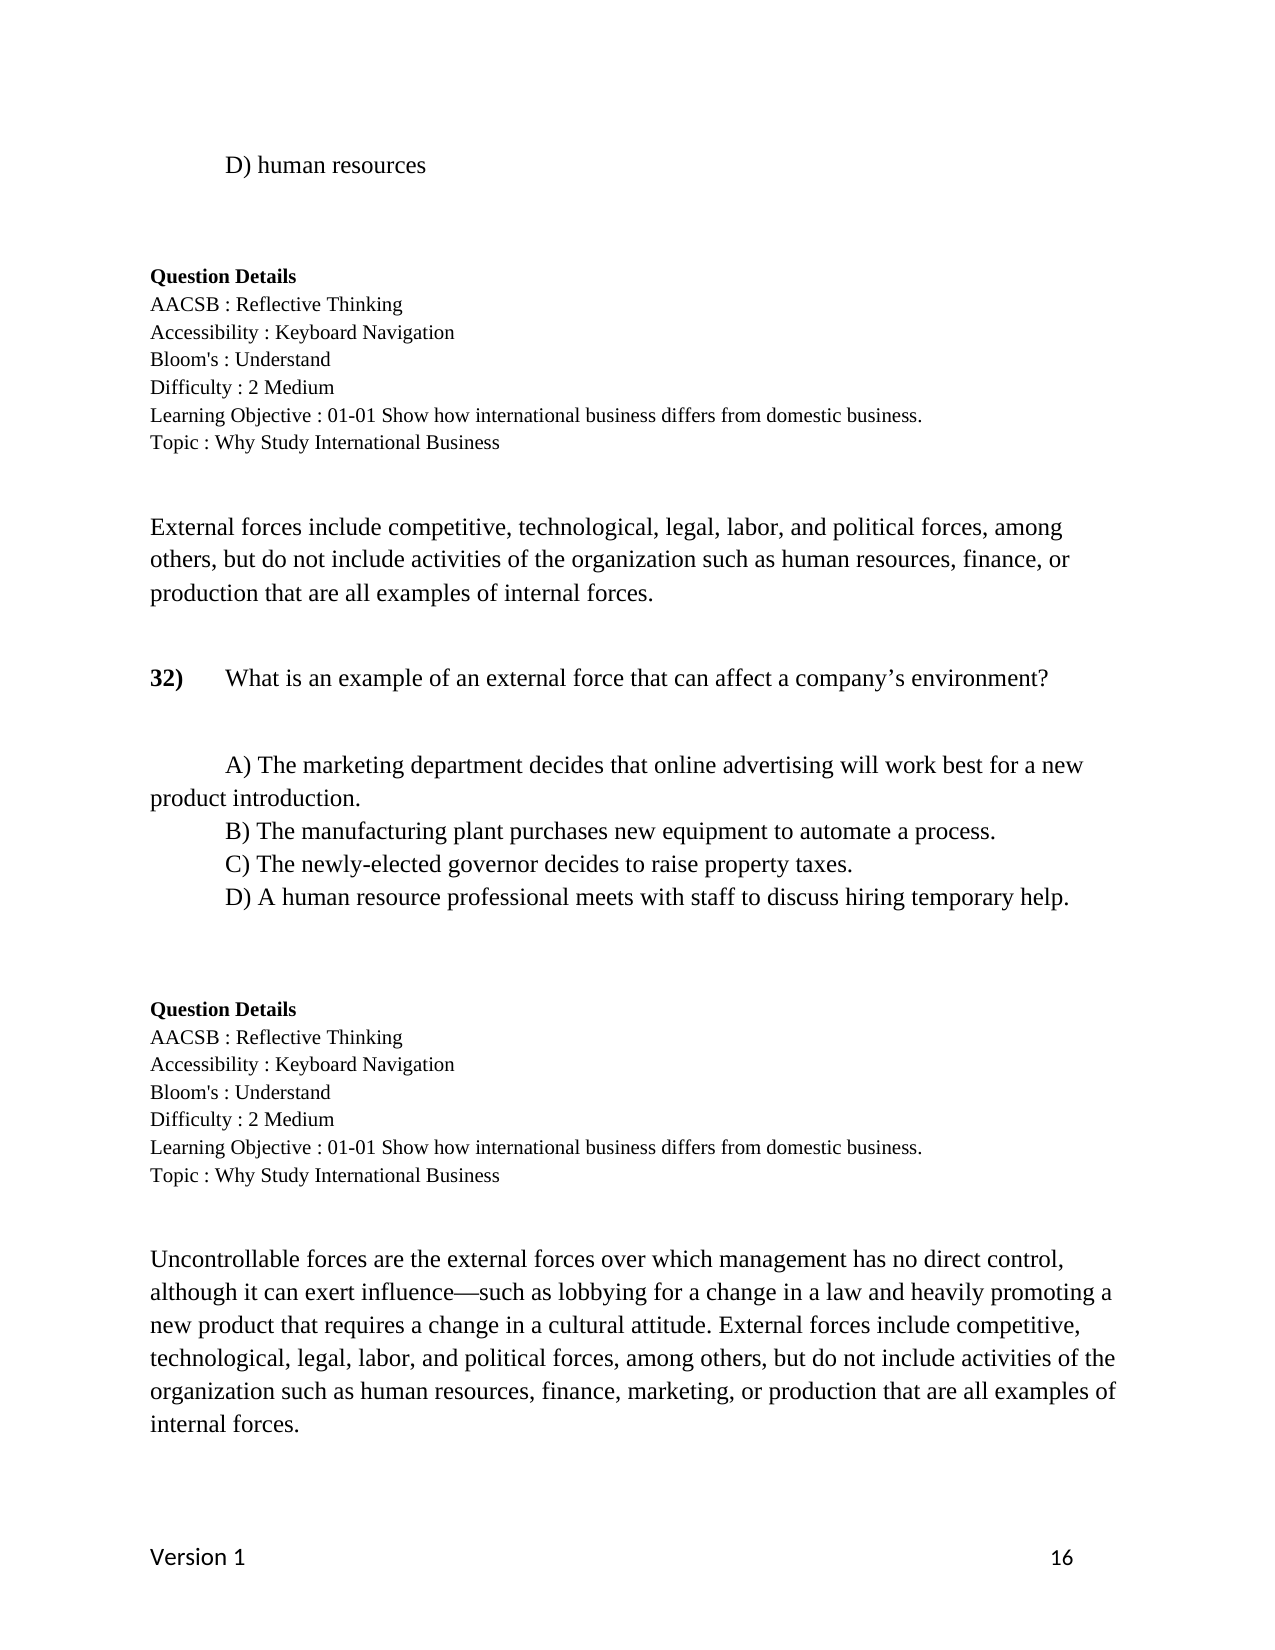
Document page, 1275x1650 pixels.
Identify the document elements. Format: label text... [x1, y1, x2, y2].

text Uncontrollable forces are the external forces over which management has no direct control, although it can exert influence—such as lobbying for a change in a law and heavily promoting a new product that requires a change in a cultural attitude. External forces include competitive, technological, legal, labor, and political forces, among others, but do not include activities of the organization such as human resources, finance, marketing, or production that are all examples of internal forces. [150, 1211, 1125, 1470]
text A) The marketing department decides that online advertising will work best for a new product introduction. B) The manufacturing plant purchases new equipment to automate a process. C) The newly-elected governor decides to raise property taxes. D) A human resource professional meets with staff to discuss hiring temporary help. [150, 717, 1125, 944]
text Question Details AACSB : Reflective Thinking Accessibility : Keyboard Navigation Bloom's : Understand Difficulty : 2 Medium Learning Objective : 01-01 Show how international business differs from domestic business. Topic : Why Study International Business [150, 237, 1125, 454]
text External forces include competitive, technological, legal, labor, and political forces, among others, but do not include activities of the organization such as human resources, finance, or production that are all examples of internal forces. [150, 478, 1125, 638]
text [150, 150, 1125, 212]
text Question Details AACSB : Reflective Thinking Accessibility : Keyboard Navigation Bloom's : Understand Difficulty : 2 Medium Learning Objective : 01-01 Show how international business differs from domestic business. Topic : Why Study International Business [150, 969, 1125, 1187]
text 32) What is an example of an external force that can affect a company’s environment? [150, 663, 1125, 692]
